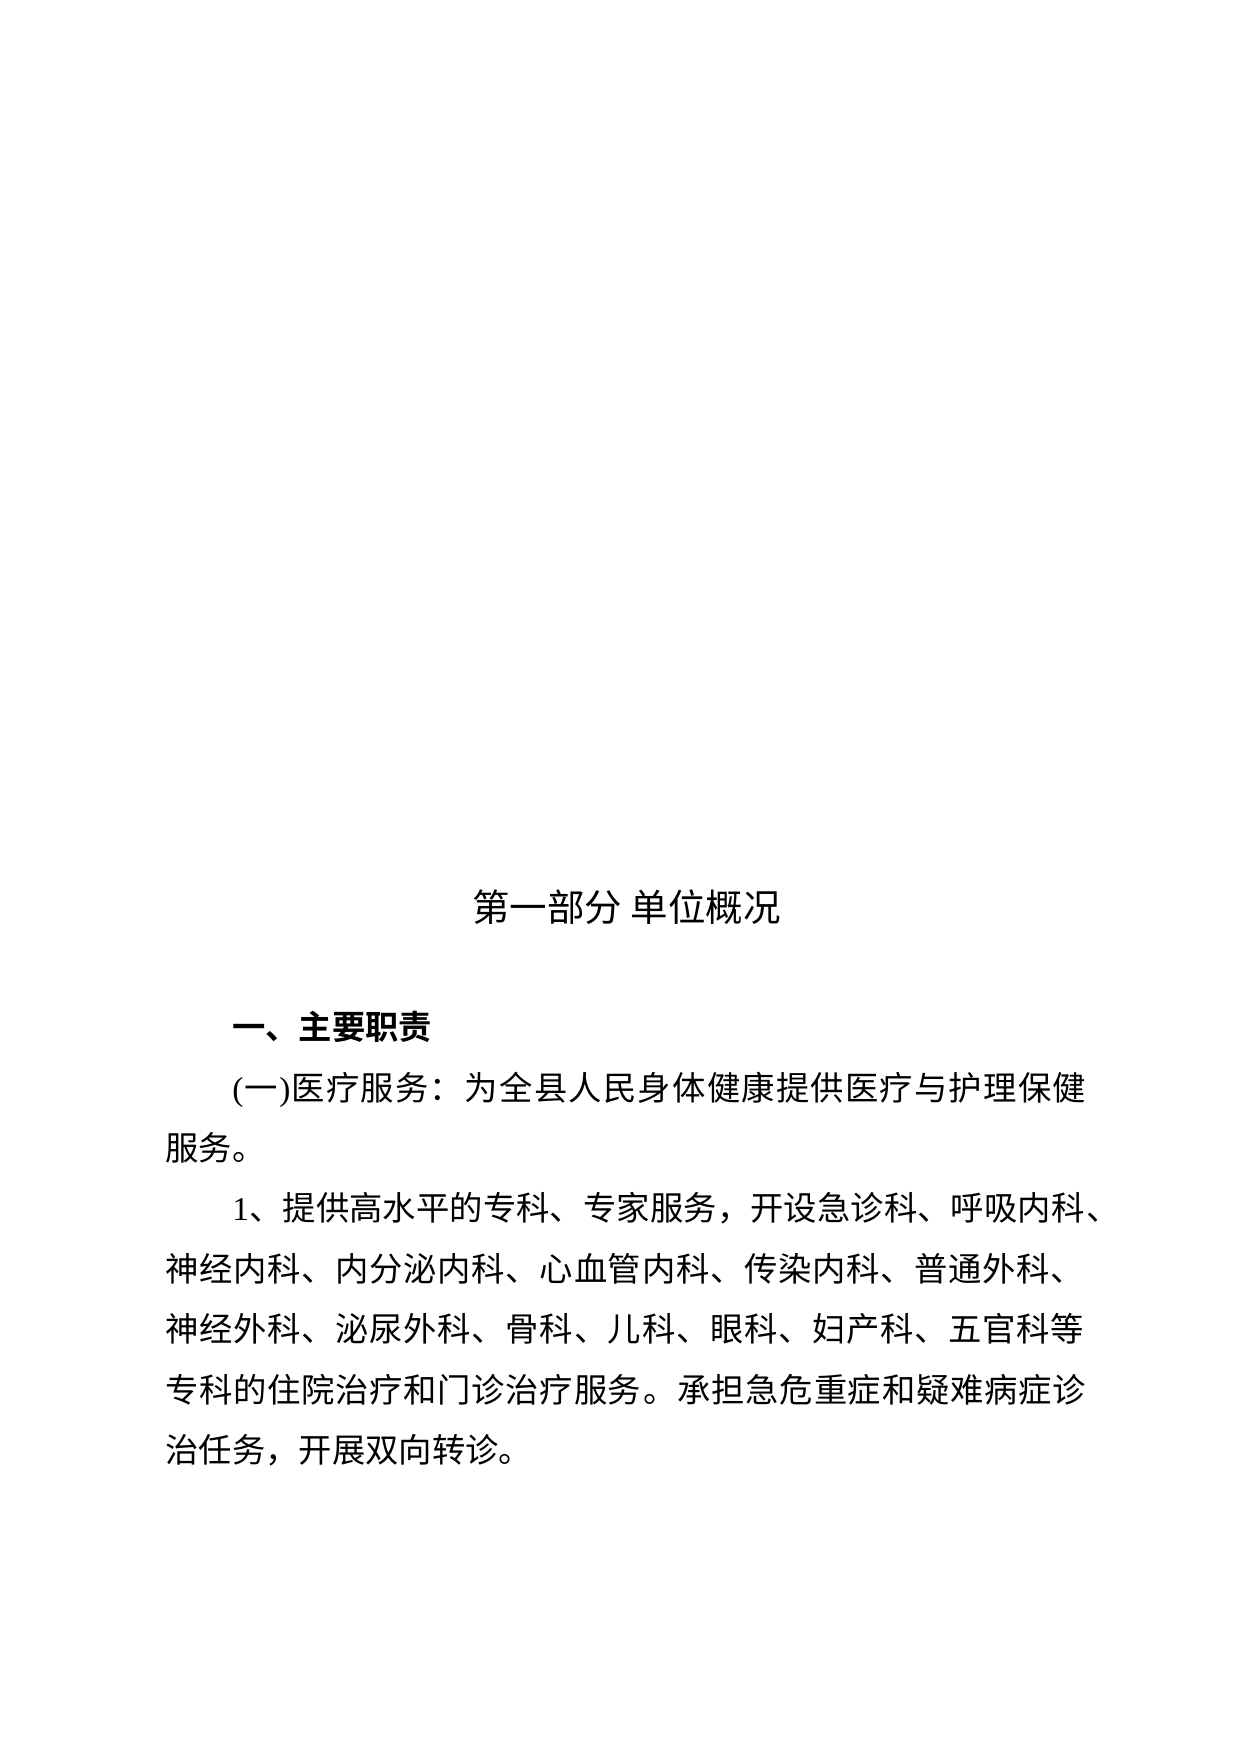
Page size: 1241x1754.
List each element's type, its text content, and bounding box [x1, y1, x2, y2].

text 1、提供高水平的专科、专家服务，开设急诊科、呼吸内科、神经内科、内分泌内科、心血管内科、传染内科、普通外科、神经外科、泌尿外科、骨科、儿科、眼科、妇产科、五官科等专科的住院治疗和门诊治疗服务。承担急危重症和疑难病症诊治任务，开展双向转诊。 [165, 1172, 1087, 1474]
text 一、主要职责 [165, 991, 1087, 1052]
text 第一部分 单位概况 [165, 874, 1087, 933]
text (一)医疗服务：为全县人民身体健康提供医疗与护理保健服务。 [165, 1052, 1087, 1172]
